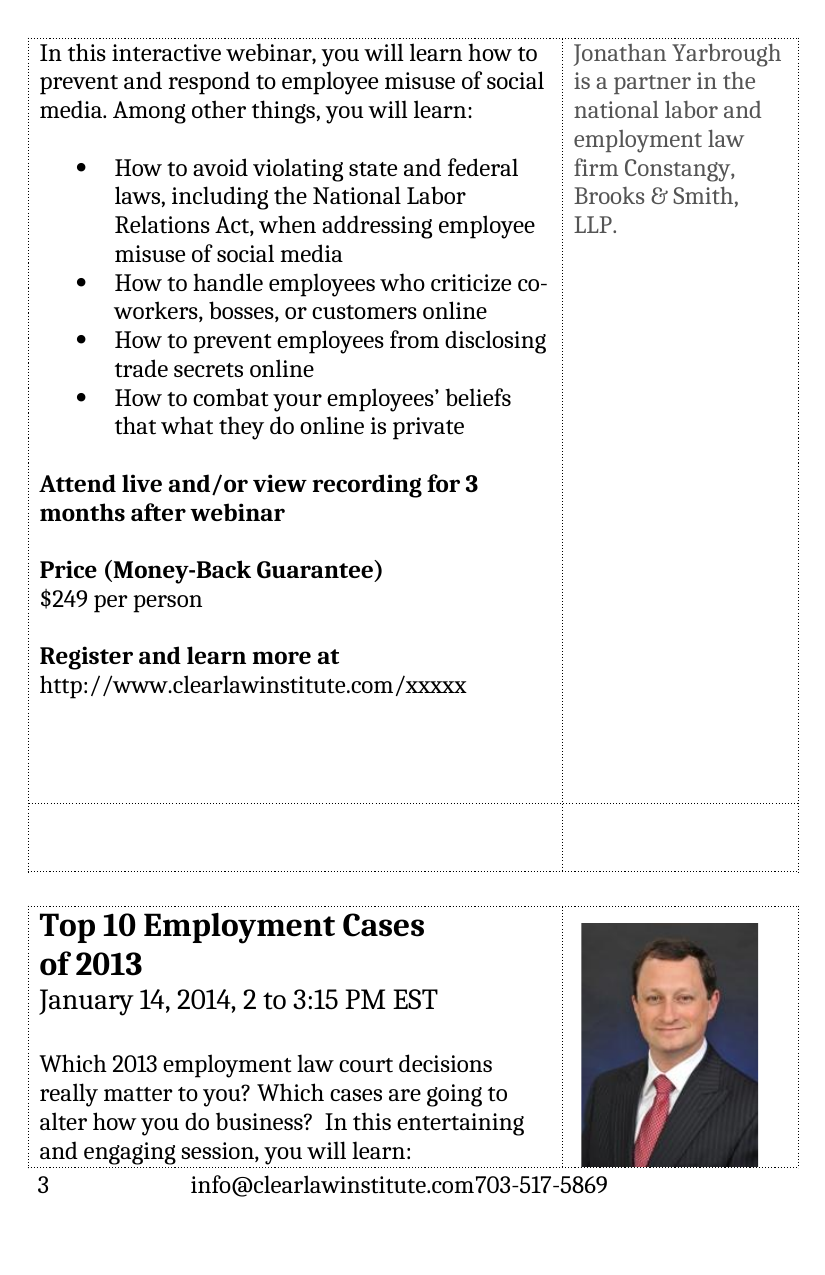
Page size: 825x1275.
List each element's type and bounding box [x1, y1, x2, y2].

table_header [563, 38, 799, 803]
table_header [563, 906, 799, 1167]
table_cell [563, 803, 799, 871]
picture [581, 923, 759, 1167]
table_cell [28, 803, 562, 871]
table_header [28, 906, 562, 1167]
table_header [28, 38, 562, 803]
